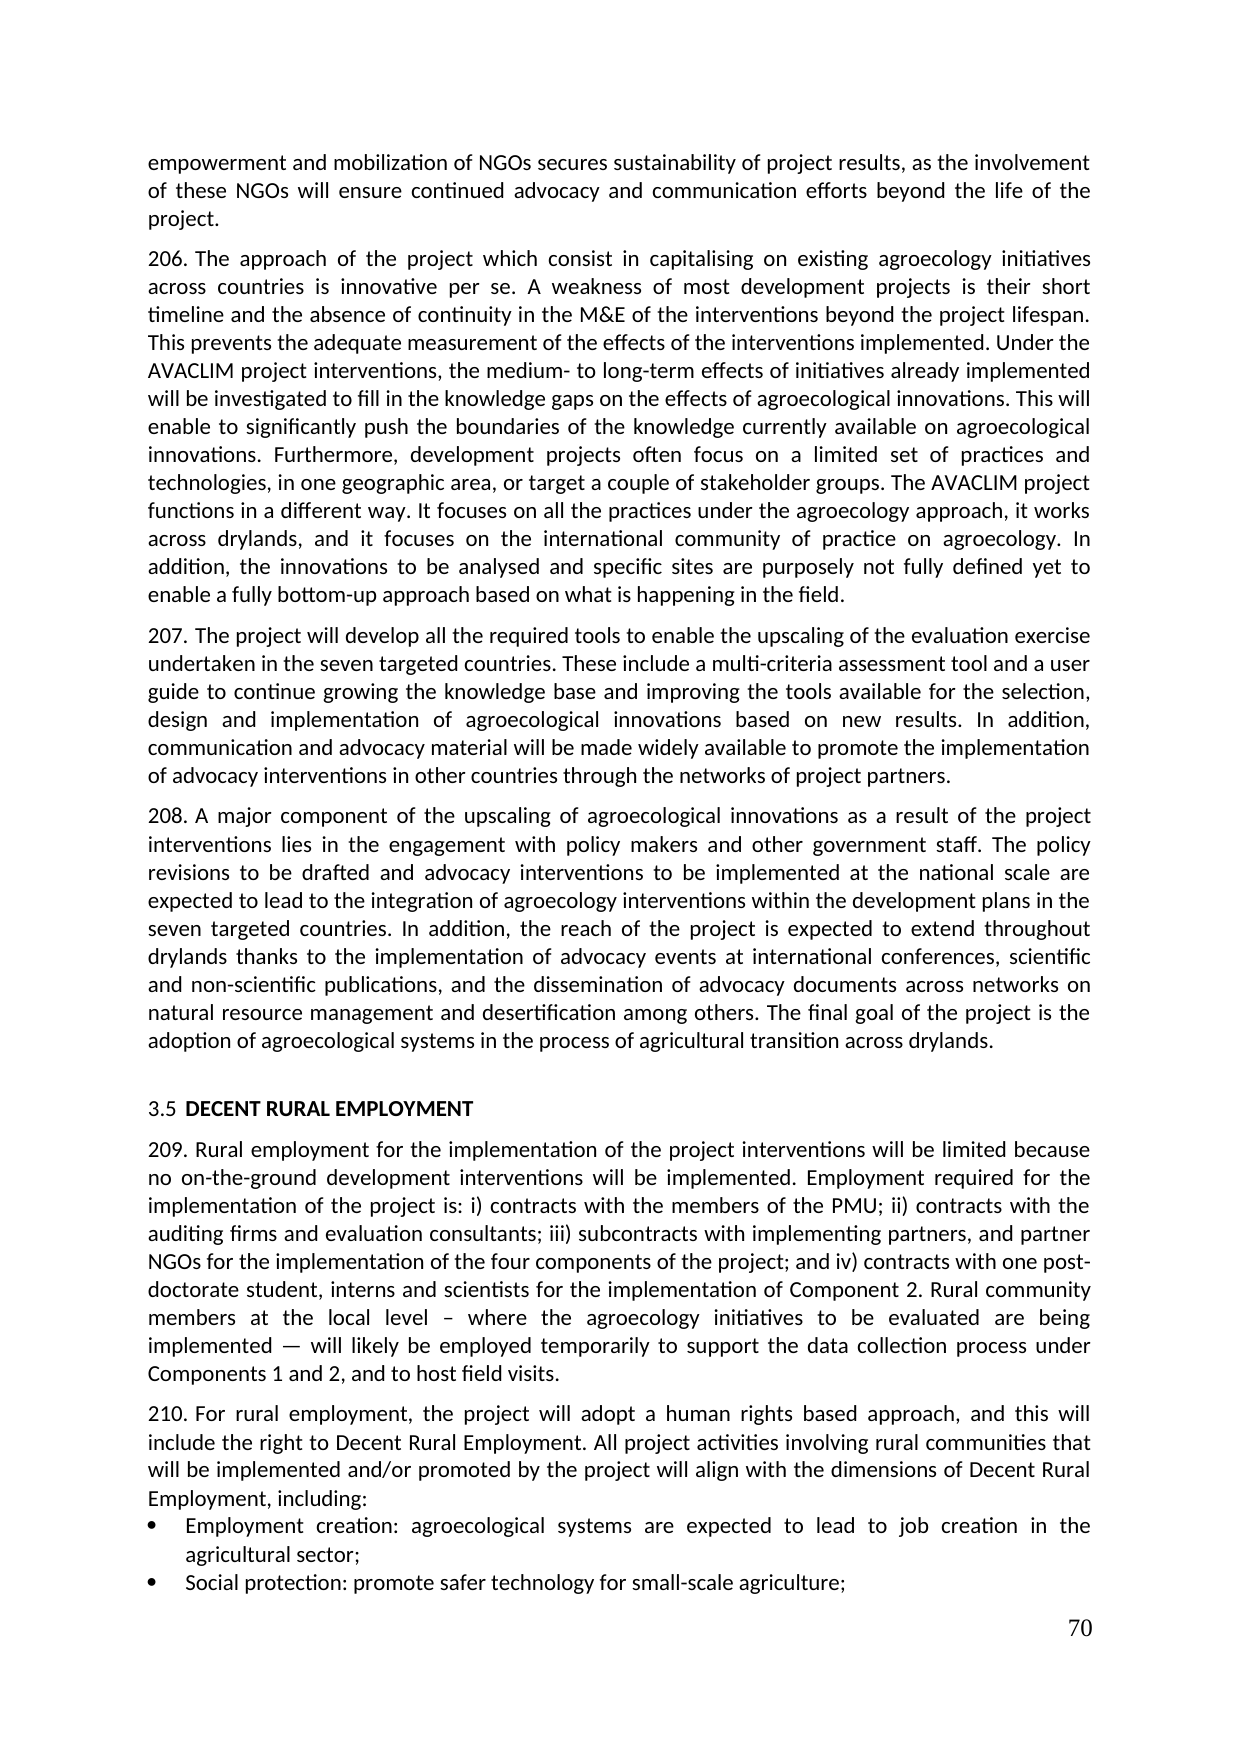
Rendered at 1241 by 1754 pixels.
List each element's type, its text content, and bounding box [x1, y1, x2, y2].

list Employment creation: agroecological systems are expected to lead to job creation in the agricultural sector; [148, 1512, 1092, 1568]
list For rural employment, the project will adopt a human rights based approach, and this will include the right to Decent Rural Employment. All project activities involving rural communities that will be implemented and/or promoted by the project will align with the dimensions of Decent Rural Employment, including: [148, 1399, 1092, 1512]
list The project will develop all the required tools to enable the upscaling of the evaluation exercise undertaken in the seven targeted countries. These include a multi-criteria assessment tool and a user guide to continue growing the knowledge base and improving the tools available for the selection, design and implementation of agroecological innovations based on new results. In addition, communication and advocacy material will be made widely available to promote the implementation of advocacy interventions in other countries through the networks of project partners. [148, 621, 1092, 789]
list Social protection: promote safer technology for small-scale agriculture; [148, 1568, 1092, 1596]
list The approach of the project which consist in capitalising on existing agroecology initiatives across countries is innovative per se. A weakness of most development projects is their short timeline and the absence of continuity in the M&E of the interventions beyond the project lifespan. This prevents the adequate measurement of the effects of the interventions implemented. Under the AVACLIM project interventions, the medium- to long-term effects of initiatives already implemented will be investigated to fill in the knowledge gaps on the effects of agroecological innovations. This will enable to significantly push the boundaries of the knowledge currently available on agroecological innovations. Furthermore, development projects often focus on a limited set of practices and technologies, in one geographic area, or target a couple of stakeholder groups. The AVACLIM project functions in a different way. It focuses on all the practices under the agroecology approach, it works across drylands, and it focuses on the international community of practice on agroecology. In addition, the innovations to be analysed and specific sites are purposely not fully defined yet to enable a fully bottom-up approach based on what is happening in the field. [148, 244, 1092, 608]
list Rural employment for the implementation of the project interventions will be limited because no on-the-ground development interventions will be implemented. Employment required for the implementation of the project is: i) contracts with the members of the PMU; ii) contracts with the auditing firms and evaluation consultants; iii) subcontracts with implementing partners, and partner NGOs for the implementation of the four components of the project; and iv) contracts with one post-doctorate student, interns and scientists for the implementation of Component 2. Rural community members at the local level – where the agroecology initiatives to be evaluated are being implemented — will likely be employed temporarily to support the data collection process under Components 1 and 2, and to host field visits. [148, 1135, 1092, 1387]
list A major component of the upscaling of agroecological innovations as a result of the project interventions lies in the engagement with policy makers and other government staff. The policy revisions to be drafted and advocacy interventions to be implemented at the national scale are expected to lead to the integration of agroecology interventions within the development plans in the seven targeted countries. In addition, the reach of the project is expected to extend throughout drylands thanks to the implementation of advocacy events at international conferences, scientific and non-scientific publications, and the dissemination of advocacy documents across networks on natural resource management and desertification among others. The final goal of the project is the adoption of agroecological systems in the process of agricultural transition across drylands. [148, 802, 1092, 1054]
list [148, 148, 1092, 232]
subtitle DECENT RURAL EMPLOYMENT [148, 1094, 1092, 1122]
